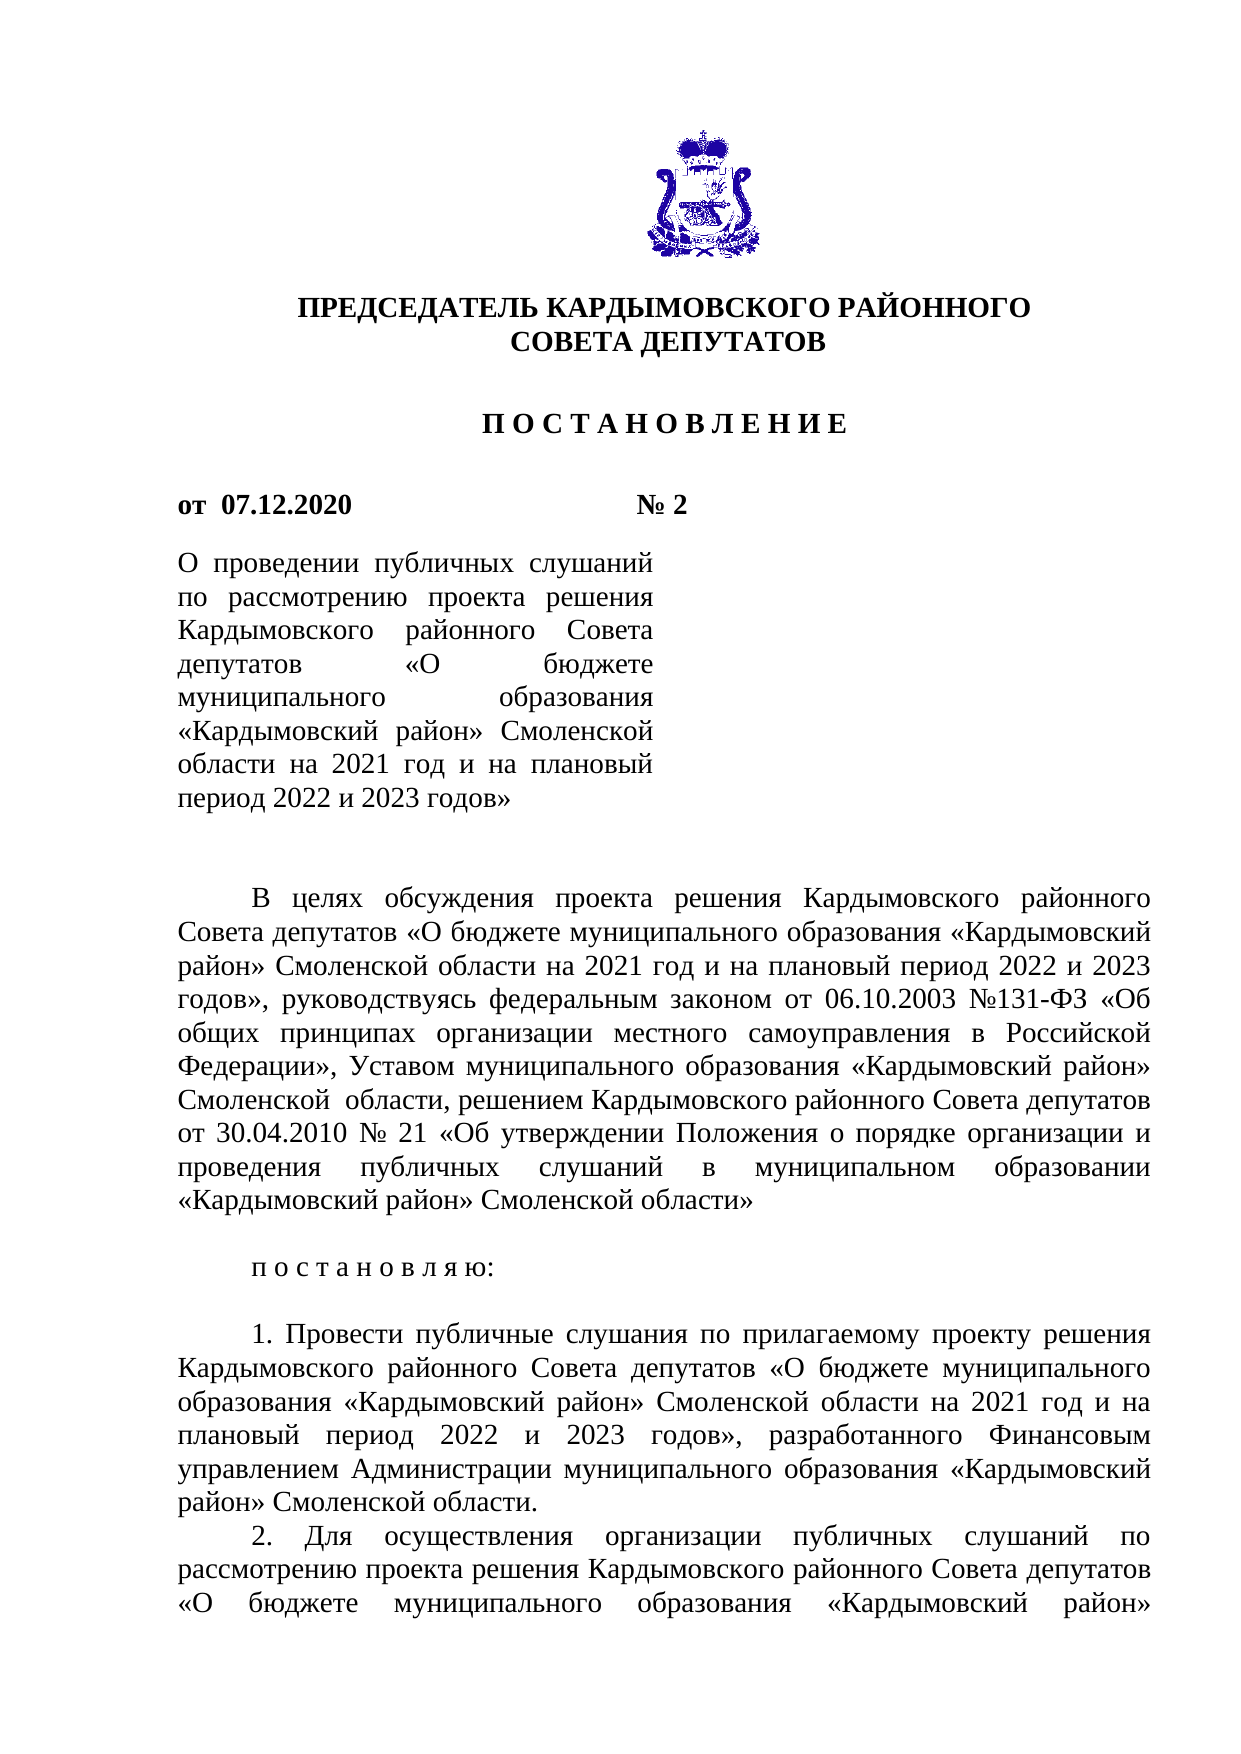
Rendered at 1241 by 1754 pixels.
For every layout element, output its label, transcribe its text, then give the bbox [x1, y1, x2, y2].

subtitle ПРЕДСЕДАТЕЛЬ КАРДЫМОВСКОГО РАЙОННОГО [177, 291, 1152, 324]
picture [646, 126, 764, 265]
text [177, 1518, 1152, 1618]
text от 07.12.2020 № 2 [177, 487, 1152, 521]
text п о с т а н о в л я ю: [177, 1249, 1152, 1283]
text 1. Провести публичные слушания по прилагаемому проекту решения Кардымовского районного Совета депутатов «О бюджете муниципального образования «Кардымовский район» Смоленской области на 2021 год и на плановый период 2022 и 2023 годов», разработанного Финансовым управлением Администрации муниципального образования «Кардымовский район» Смоленской области. [177, 1317, 1152, 1518]
subtitle СОВЕТА ДЕПУТАТОВ [177, 324, 1152, 358]
text В целях обсуждения проекта решения Кардымовского районного Совета депутатов «О бюджете муниципального образования «Кардымовский район» Смоленской области на 2021 год и на плановый период 2022 и 2023 годов», руководствуясь федеральным законом от 06.10.2003 №131-ФЗ «Об общих принципах организации местного самоуправления в Российской Федерации», Уставом муниципального образования «Кардымовский район» Смоленской области, решением Кардымовского районного Совета депутатов от 30.04.2010 № 21 «Об утверждении Положения о порядке организации и проведения публичных слушаний в муниципальном образовании «Кардымовский район» Смоленской области» [177, 881, 1152, 1216]
text П О С Т А Н О В Л Е Н И Е [177, 406, 1152, 439]
table_header О проведении публичных слушаний по рассмотрению проекта решения Кардымовского районного Совета депутатов «О бюджете муниципального образования «Кардымовский район» Смоленской области на 2021 год и на плановый период 2022 и 2023 годов» [166, 545, 665, 813]
